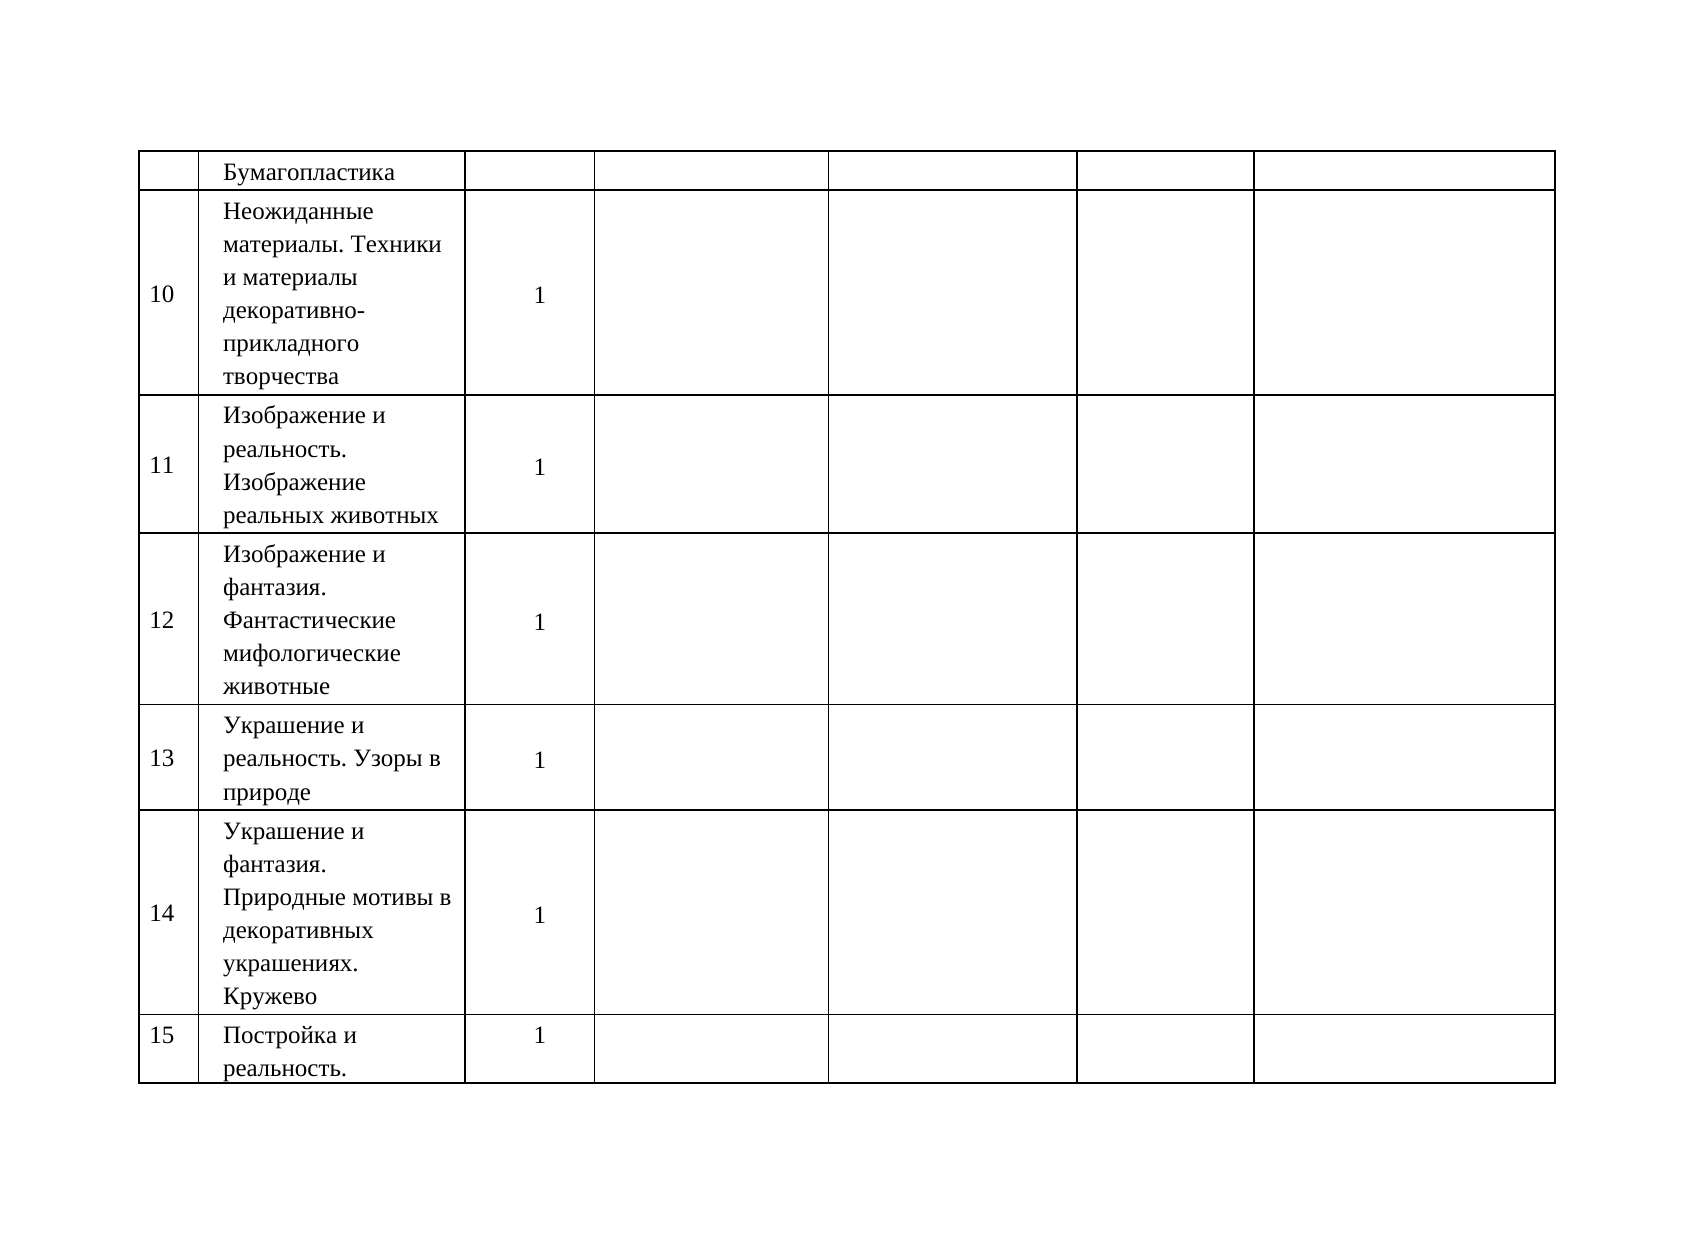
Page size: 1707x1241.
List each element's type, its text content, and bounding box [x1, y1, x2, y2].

table_cell [829, 534, 1076, 704]
table_cell [595, 811, 828, 1014]
table_cell [595, 152, 828, 189]
table_cell [595, 534, 828, 704]
table_cell 15 [140, 1015, 198, 1082]
table_cell [1078, 705, 1253, 809]
table_cell Изображение и фантазия. Фантастические мифологические животные [199, 534, 464, 704]
table_cell [1078, 534, 1253, 704]
table_cell 1 [466, 191, 594, 394]
table_cell 1 [466, 811, 594, 1014]
table_cell [1255, 534, 1554, 704]
table_cell [595, 396, 828, 532]
table_cell [1255, 191, 1554, 394]
table_cell [829, 705, 1076, 809]
table_cell [1078, 1015, 1253, 1082]
table_cell [595, 191, 828, 394]
table_cell [1078, 152, 1253, 189]
table_cell 12 [140, 534, 198, 704]
table_cell [829, 396, 1076, 532]
table_cell [1078, 191, 1253, 394]
table_cell Неожиданные материалы. Техники и материалы декоративно-прикладного творчества [199, 191, 464, 394]
table_cell 9 [140, 152, 198, 189]
table_cell Украшение и фантазия. Природные мотивы в декоративных украшениях. Кружево [199, 811, 464, 1014]
table_cell 1 [466, 152, 594, 189]
table_cell [829, 811, 1076, 1014]
table_cell [1078, 811, 1253, 1014]
table_cell [1255, 152, 1554, 189]
table_cell [595, 1015, 828, 1082]
table_cell [1255, 811, 1554, 1014]
table_cell [1078, 396, 1253, 532]
table_cell 1 [466, 1015, 594, 1082]
table_cell 11 [140, 396, 198, 532]
table_cell Изображение и реальность. Изображение реальных животных [199, 396, 464, 532]
table_cell 1 [466, 705, 594, 809]
table_cell 14 [140, 811, 198, 1014]
table_cell 1 [466, 396, 594, 532]
table_cell [595, 705, 828, 809]
table_cell [1255, 396, 1554, 532]
table_cell [1255, 1015, 1554, 1082]
table_cell [829, 1015, 1076, 1082]
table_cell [199, 152, 464, 189]
table_cell 1 [466, 534, 594, 704]
table_cell [829, 191, 1076, 394]
table_cell Украшение и реальность. Узоры в природе [199, 705, 464, 809]
table_cell 10 [140, 191, 198, 394]
table_cell [829, 152, 1076, 189]
table_cell 13 [140, 705, 198, 809]
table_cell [199, 1015, 464, 1082]
table_cell [1255, 705, 1554, 809]
